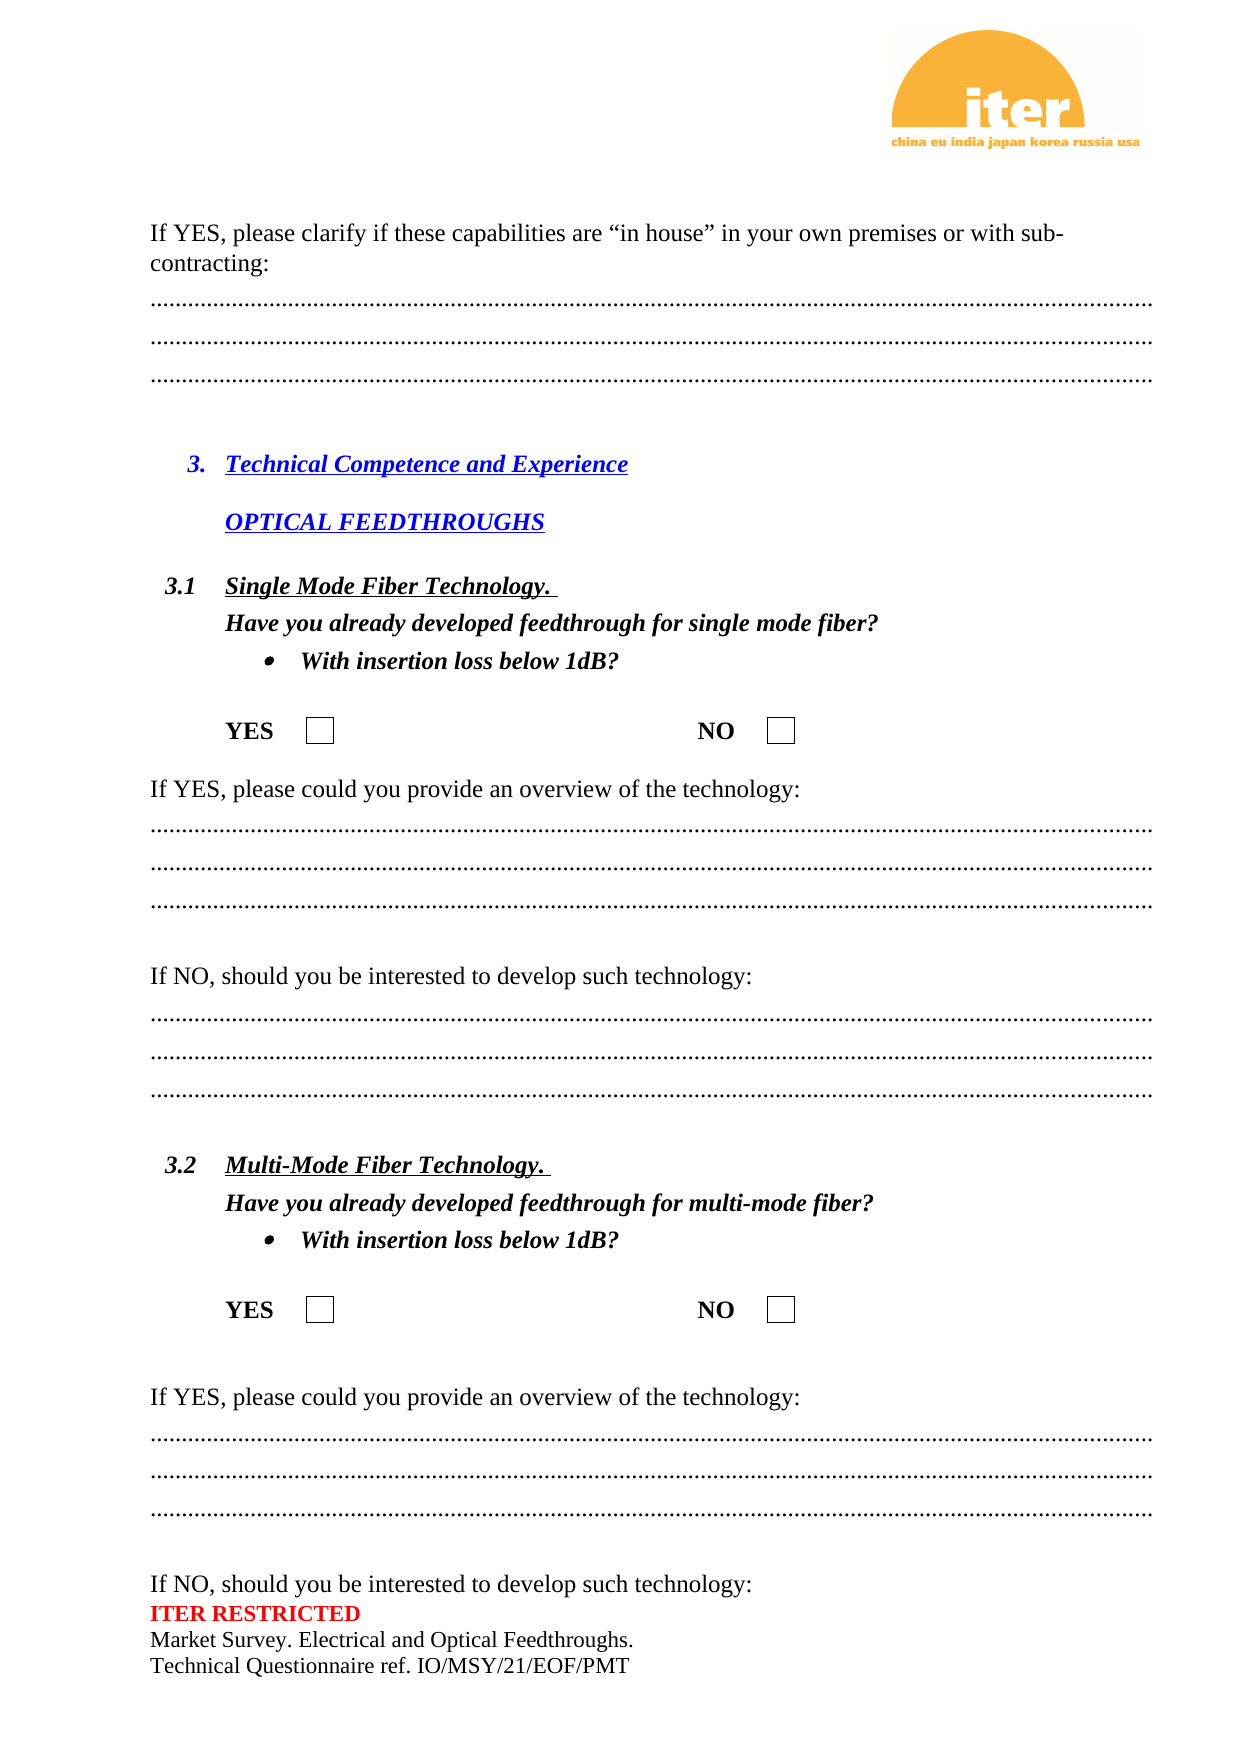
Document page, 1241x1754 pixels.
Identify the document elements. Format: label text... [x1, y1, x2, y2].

text YES NO [150, 716, 1150, 745]
list With insertion loss below 1dB? [262, 1225, 1150, 1254]
list With insertion loss below 1dB? [262, 646, 1150, 675]
list Single Mode Fiber Technology. [165, 571, 1150, 599]
text If YES, please could you provide an overview of the technology: [150, 774, 1150, 803]
picture [892, 30, 1140, 149]
text If NO, should you be interested to develop such technology: [150, 961, 1150, 989]
text If NO, should you be interested to develop such technology: [150, 1569, 1150, 1598]
text YES NO [150, 1295, 1150, 1324]
subtitle OPTICAL FEEDTHROUGHS [150, 507, 1150, 535]
text If YES, please could you provide an overview of the technology: [150, 1382, 1150, 1411]
text If YES, please clarify if these capabilities are “in house” in your own premises or with sub-contracting: [150, 218, 1150, 277]
list Multi-Mode Fiber Technology. [165, 1150, 1150, 1178]
text Have you already developed feedthrough for multi-mode fiber? [225, 1188, 1150, 1216]
text Have you already developed feedthrough for single mode fiber? [225, 608, 1150, 637]
subtitle Technical Competence and Experience [187, 449, 1150, 477]
